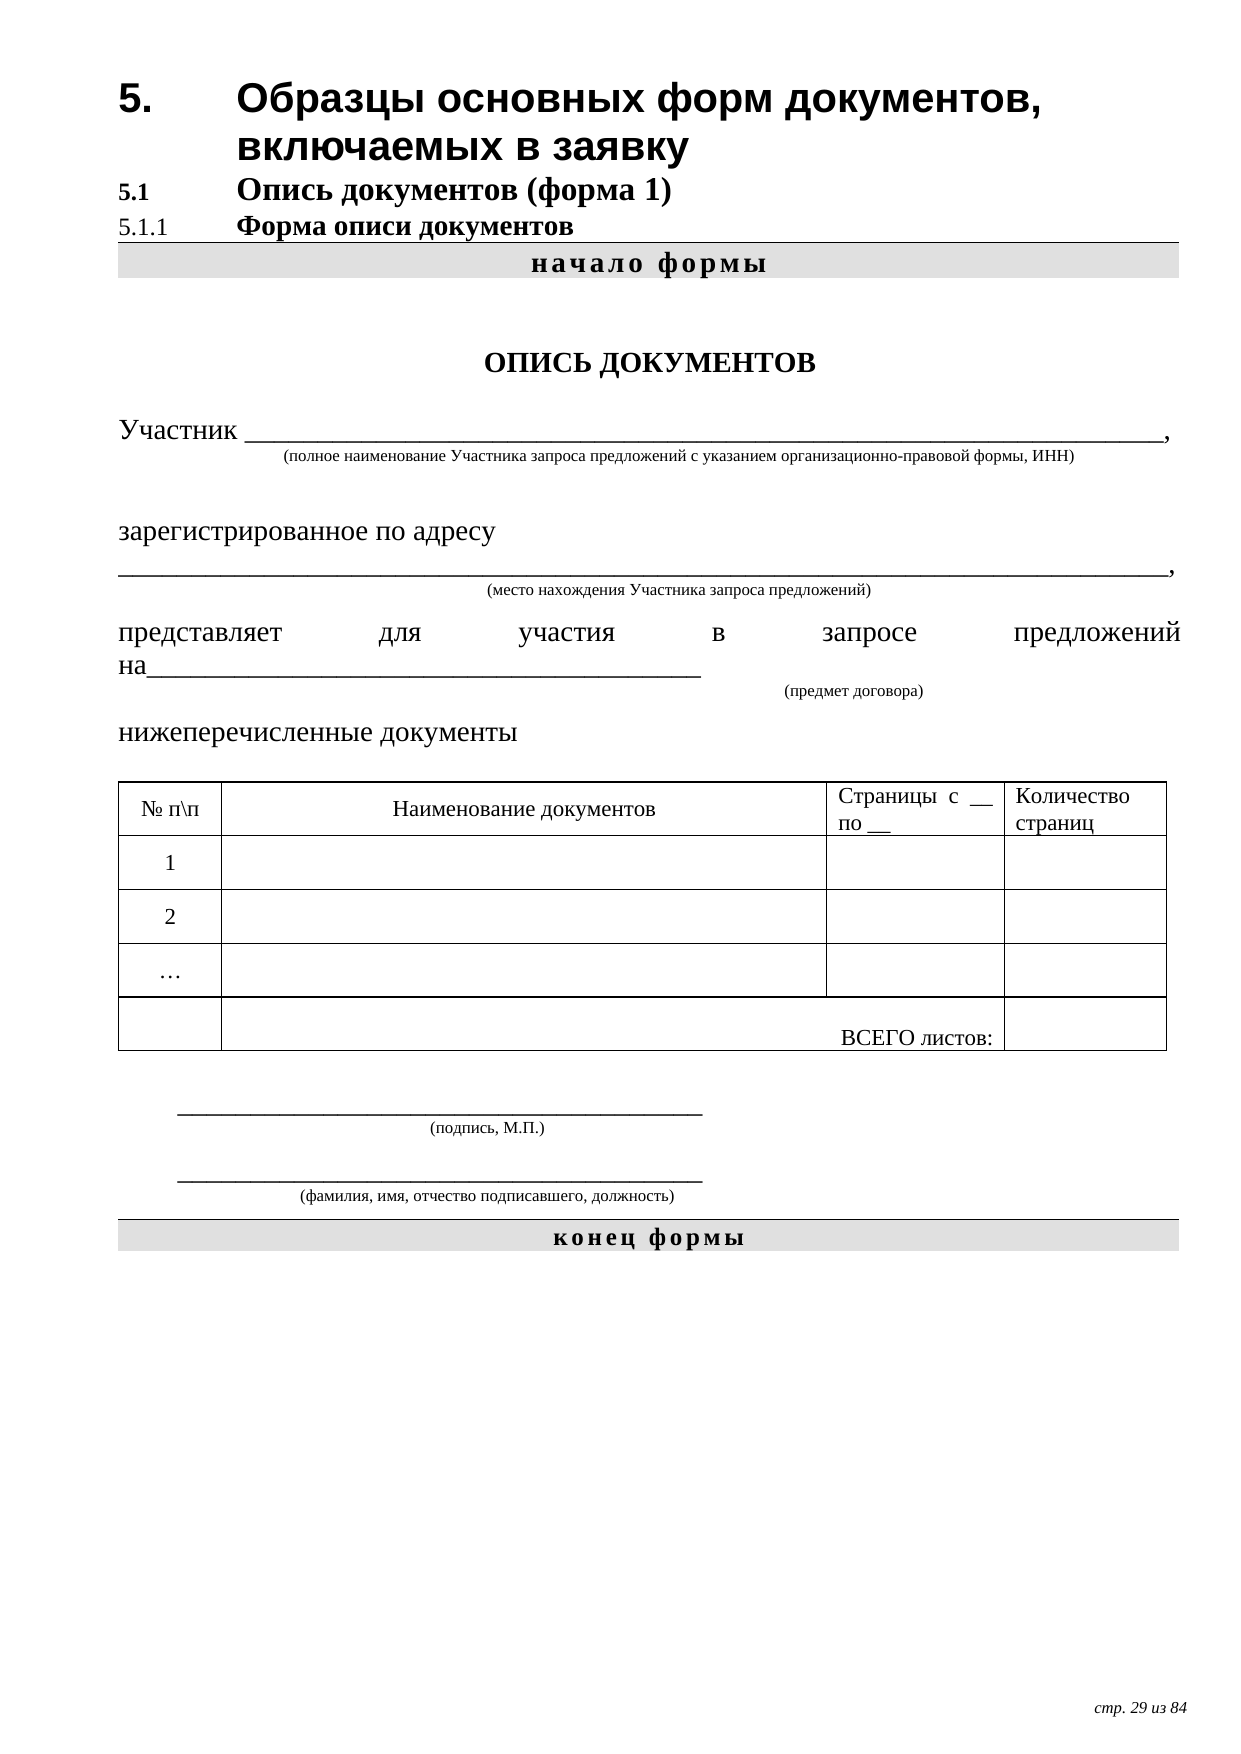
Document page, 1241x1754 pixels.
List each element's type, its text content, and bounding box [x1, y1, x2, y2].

text зарегистрированное по адресу [118, 513, 1181, 547]
table_cell [827, 890, 1004, 943]
table_header Страницы с __ по __ [827, 783, 1004, 835]
text Участник _______________________________________________________________, [118, 412, 1181, 446]
subtitle Опись документов (форма 1) [118, 170, 1181, 208]
table_cell [1005, 944, 1166, 996]
table_cell [119, 998, 221, 1050]
text (полное наименование Участника запроса предложений с указанием организационно-правовой формы, ИНН) [118, 446, 1181, 479]
table_header Наименование документов [222, 783, 826, 835]
subtitle Образцы основных форм документов, включаемых в заявку [118, 74, 1181, 170]
text ________________________________________________________________________, [118, 547, 1181, 580]
text (подпись, М.П.) [118, 1118, 797, 1152]
table_cell [1005, 890, 1166, 943]
table_cell 1 [119, 836, 221, 889]
table_cell [222, 944, 826, 996]
table_cell [222, 890, 826, 943]
text представляет для участия в запросе предложений на______________________________________ [118, 614, 1181, 681]
table_cell 2 [119, 890, 221, 943]
table_cell [1005, 998, 1166, 1050]
table_cell [827, 836, 1004, 889]
text (место нахождения Участника запроса предложений) [118, 580, 1181, 614]
text (предмет договора) [118, 681, 1181, 714]
text нижеперечисленные документы [118, 714, 1181, 748]
table_cell [222, 836, 826, 889]
list Форма описи документов [118, 208, 1181, 242]
table_cell [1005, 836, 1166, 889]
text ____________________________________ [118, 1152, 1181, 1185]
table_header Количество страниц [1005, 783, 1166, 835]
table_header № п\п [119, 783, 221, 835]
table_cell … [119, 944, 221, 996]
text ____________________________________ [118, 1085, 1181, 1118]
text (фамилия, имя, отчество подписавшего, должность) [118, 1185, 797, 1219]
text ОПИСЬ ДОКУМЕНТОВ [118, 345, 1181, 379]
text конец формы [118, 1220, 1179, 1251]
text начало формы [118, 243, 1179, 278]
table_cell [827, 944, 1004, 996]
table_cell ВСЕГО листов: [222, 998, 1004, 1050]
